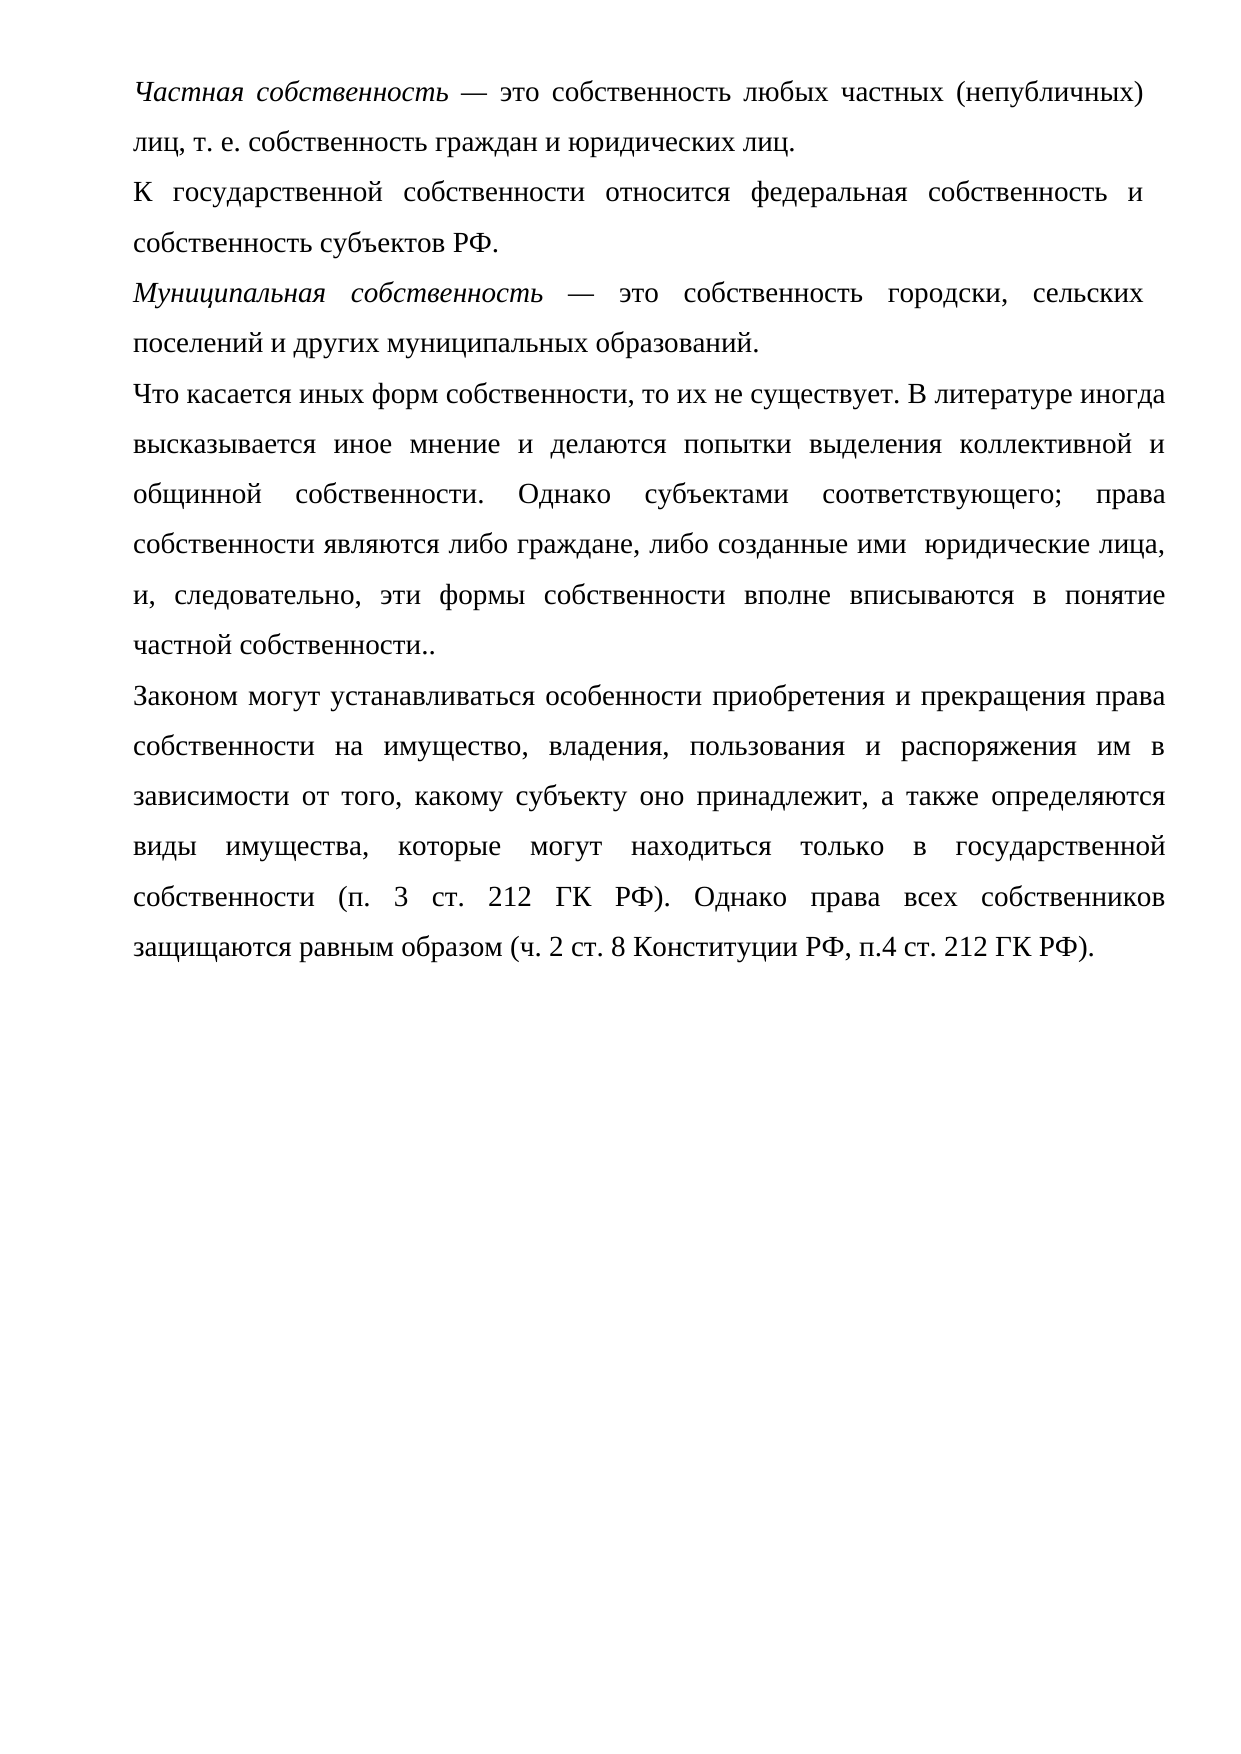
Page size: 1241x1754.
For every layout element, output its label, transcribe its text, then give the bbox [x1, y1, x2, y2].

text Законом могут устанавливаться особенности приобретения и прекращения права собственности на имущество, владения, пользования и распоряжения им в зависимости от того, какому субъекту оно принадлежит, а также определяются виды имущества, которые могут находиться только в государственной собственности (п. 3 ст. 212 ГК РФ). Однако права всех собственников защищаются равным образом (ч. 2 ст. 8 Конституции РФ, п.4 ст. 212 ГК РФ). [133, 678, 1167, 963]
text Что касается иных форм собственности, то их не существует. В литературе иногда высказывается иное мнение и делаются попытки выделения коллективной и общинной собственности. Однако субъектами соответствующего; права собственности являются либо граждане, либо созданные ими юридические лица, и, следовательно, эти формы собственности вполне вписываются в понятие частной собственности.. [133, 376, 1167, 661]
text К государственной собственности относится федеральная собственность и собственность субъектов РФ. [133, 174, 1144, 258]
text Муниципальная собственность — это собственность городски, сельских поселений и других муниципальных образований. [133, 275, 1144, 359]
text Частная собственность — это собственность любых частных (непубличных) лиц, т. е. собственность граждан и юридических лиц. [133, 74, 1144, 158]
